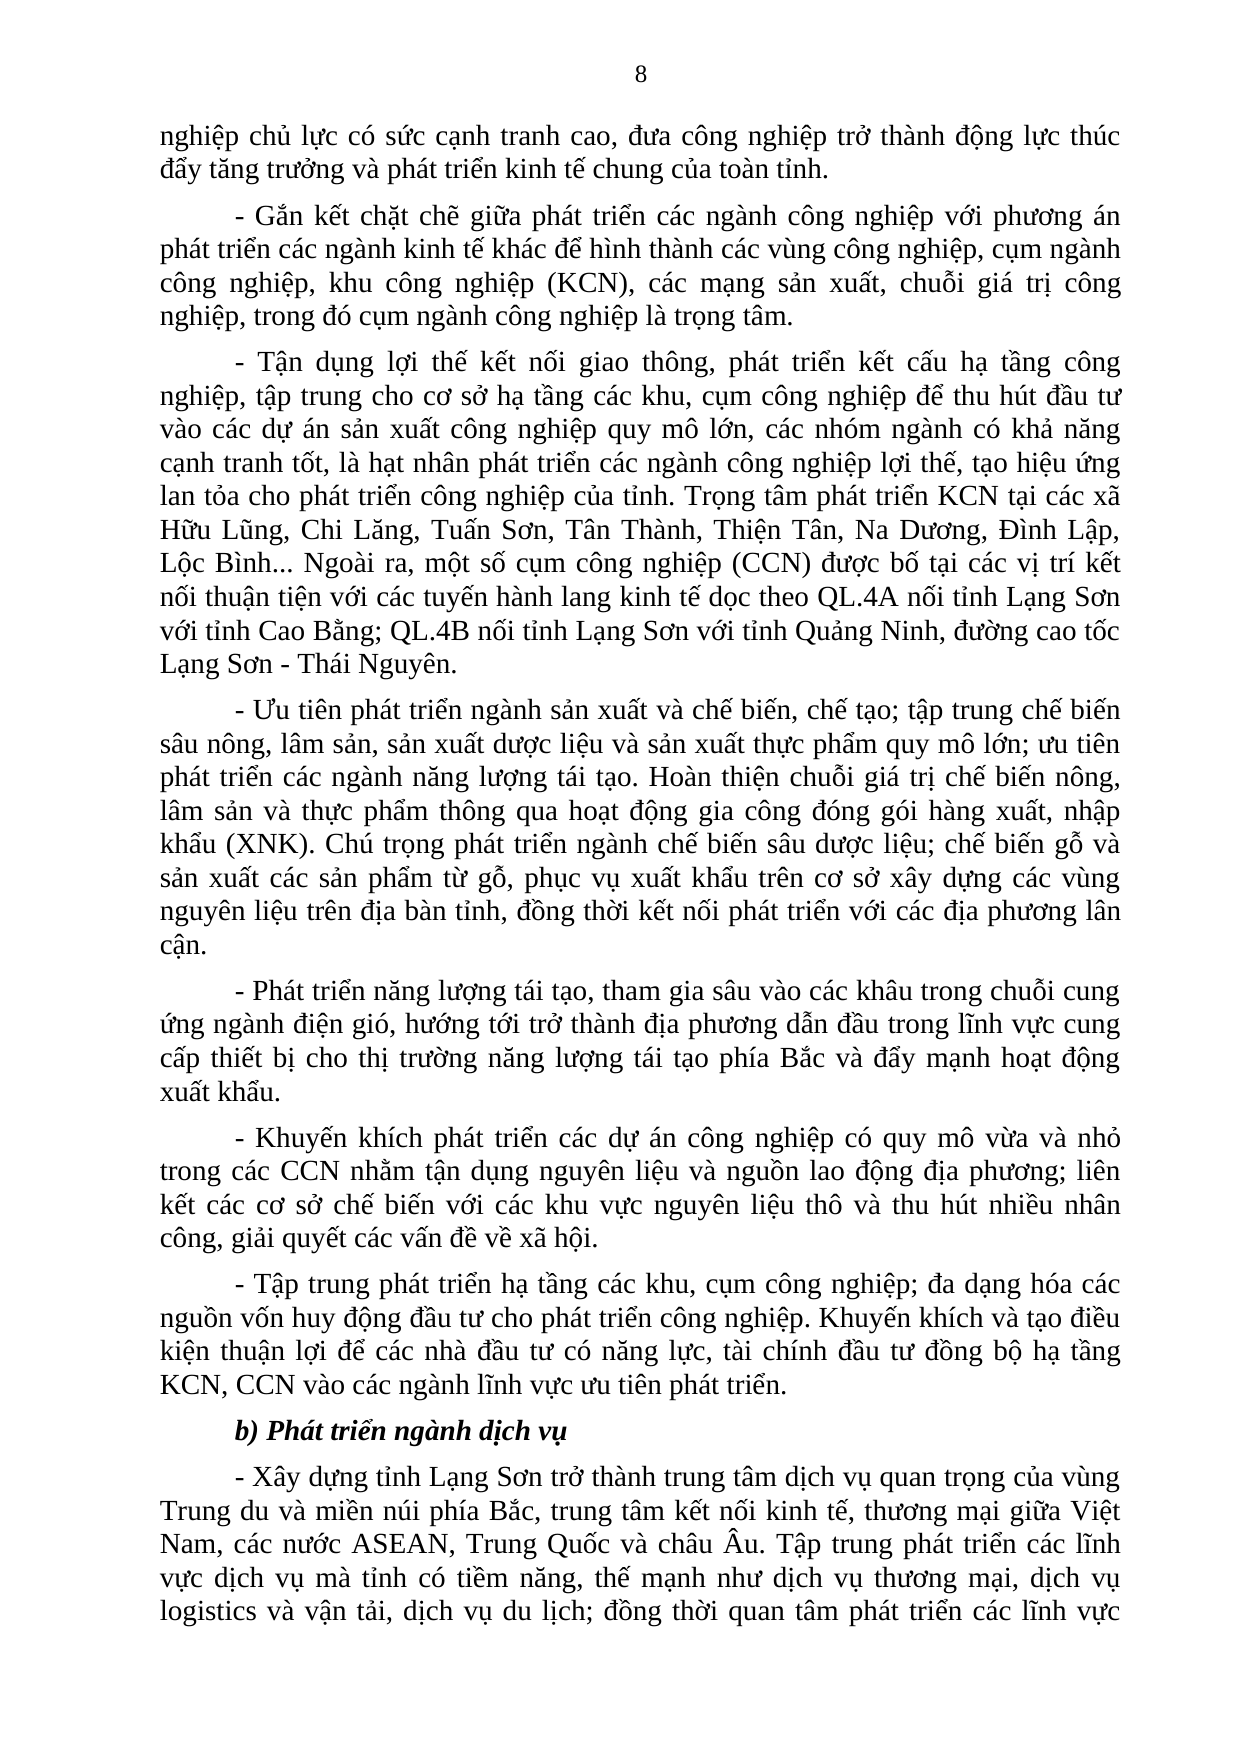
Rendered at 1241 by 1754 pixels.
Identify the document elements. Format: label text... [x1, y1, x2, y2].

text - Tập trung phát triển hạ tầng các khu, cụm công nghiệp; đa dạng hóa các nguồn vốn huy động đầu tư cho phát triển công nghiệp. Khuyến khích và tạo điều kiện thuận lợi để các nhà đầu tư có năng lực, tài chính đầu tư đồng bộ hạ tầng KCN, CCN vào các ngành lĩnh vực ưu tiên phát triển. [159, 1266, 1122, 1401]
text - Gắn kết chặt chẽ giữa phát triển các ngành công nghiệp với phương án phát triển các ngành kinh tế khác để hình thành các vùng công nghiệp, cụm ngành công nghiệp, khu công nghiệp (KCN), các mạng sản xuất, chuỗi giá trị công nghiệp, trong đó cụm ngành công nghiệp là trọng tâm. [159, 198, 1122, 332]
text - Phát triển năng lượng tái tạo, tham gia sâu vào các khâu trong chuỗi cung ứng ngành điện gió, hướng tới trở thành địa phương dẫn đầu trong lĩnh vực cung cấp thiết bị cho thị trường năng lượng tái tạo phía Bắc và đẩy mạnh hoạt động xuất khẩu. [159, 973, 1122, 1107]
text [159, 118, 1122, 185]
text - Khuyến khích phát triển các dự án công nghiệp có quy mô vừa và nhỏ trong các CCN nhằm tận dụng nguyên liệu và nguồn lao động địa phương; liên kết các cơ sở chế biến với các khu vực nguyên liệu thô và thu hút nhiều nhân công, giải quyết các vấn đề về xã hội. [159, 1120, 1122, 1254]
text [159, 1459, 1122, 1627]
text - Ưu tiên phát triển ngành sản xuất và chế biến, chế tạo; tập trung chế biến sâu nông, lâm sản, sản xuất dược liệu và sản xuất thực phẩm quy mô lớn; ưu tiên phát triển các ngành năng lượng tái tạo. Hoàn thiện chuỗi giá trị chế biến nông, lâm sản và thực phẩm thông qua hoạt động gia công đóng gói hàng xuất, nhập khẩu (XNK). Chú trọng phát triển ngành chế biến sâu dược liệu; chế biến gỗ và sản xuất các sản phẩm từ gỗ, phục vụ xuất khẩu trên cơ sở xây dựng các vùng nguyên liệu trên địa bàn tỉnh, đồng thời kết nối phát triển với các địa phương lân cận. [159, 692, 1122, 961]
text b) Phát triển ngành dịch vụ [159, 1413, 1122, 1447]
text - Tận dụng lợi thế kết nối giao thông, phát triển kết cấu hạ tầng công nghiệp, tập trung cho cơ sở hạ tầng các khu, cụm công nghiệp để thu hút đầu tư vào các dự án sản xuất công nghiệp quy mô lớn, các nhóm ngành có khả năng cạnh tranh tốt, là hạt nhân phát triển các ngành công nghiệp lợi thế, tạo hiệu ứng lan tỏa cho phát triển công nghiệp của tỉnh. Trọng tâm phát triển KCN tại các xã Hữu Lũng, Chi Lăng, Tuấn Sơn, Tân Thành, Thiện Tân, Na Dương, Đình Lập, Lộc Bình... Ngoài ra, một số cụm công nghiệp (CCN) được bố tại các vị trí kết nối thuận tiện với các tuyến hành lang kinh tế dọc theo QL.4A nối tỉnh Lạng Sơn với tỉnh Cao Bằng; QL.4B nối tỉnh Lạng Sơn với tỉnh Quảng Ninh, đường cao tốc Lạng Sơn - Thái Nguyên. [159, 344, 1122, 680]
